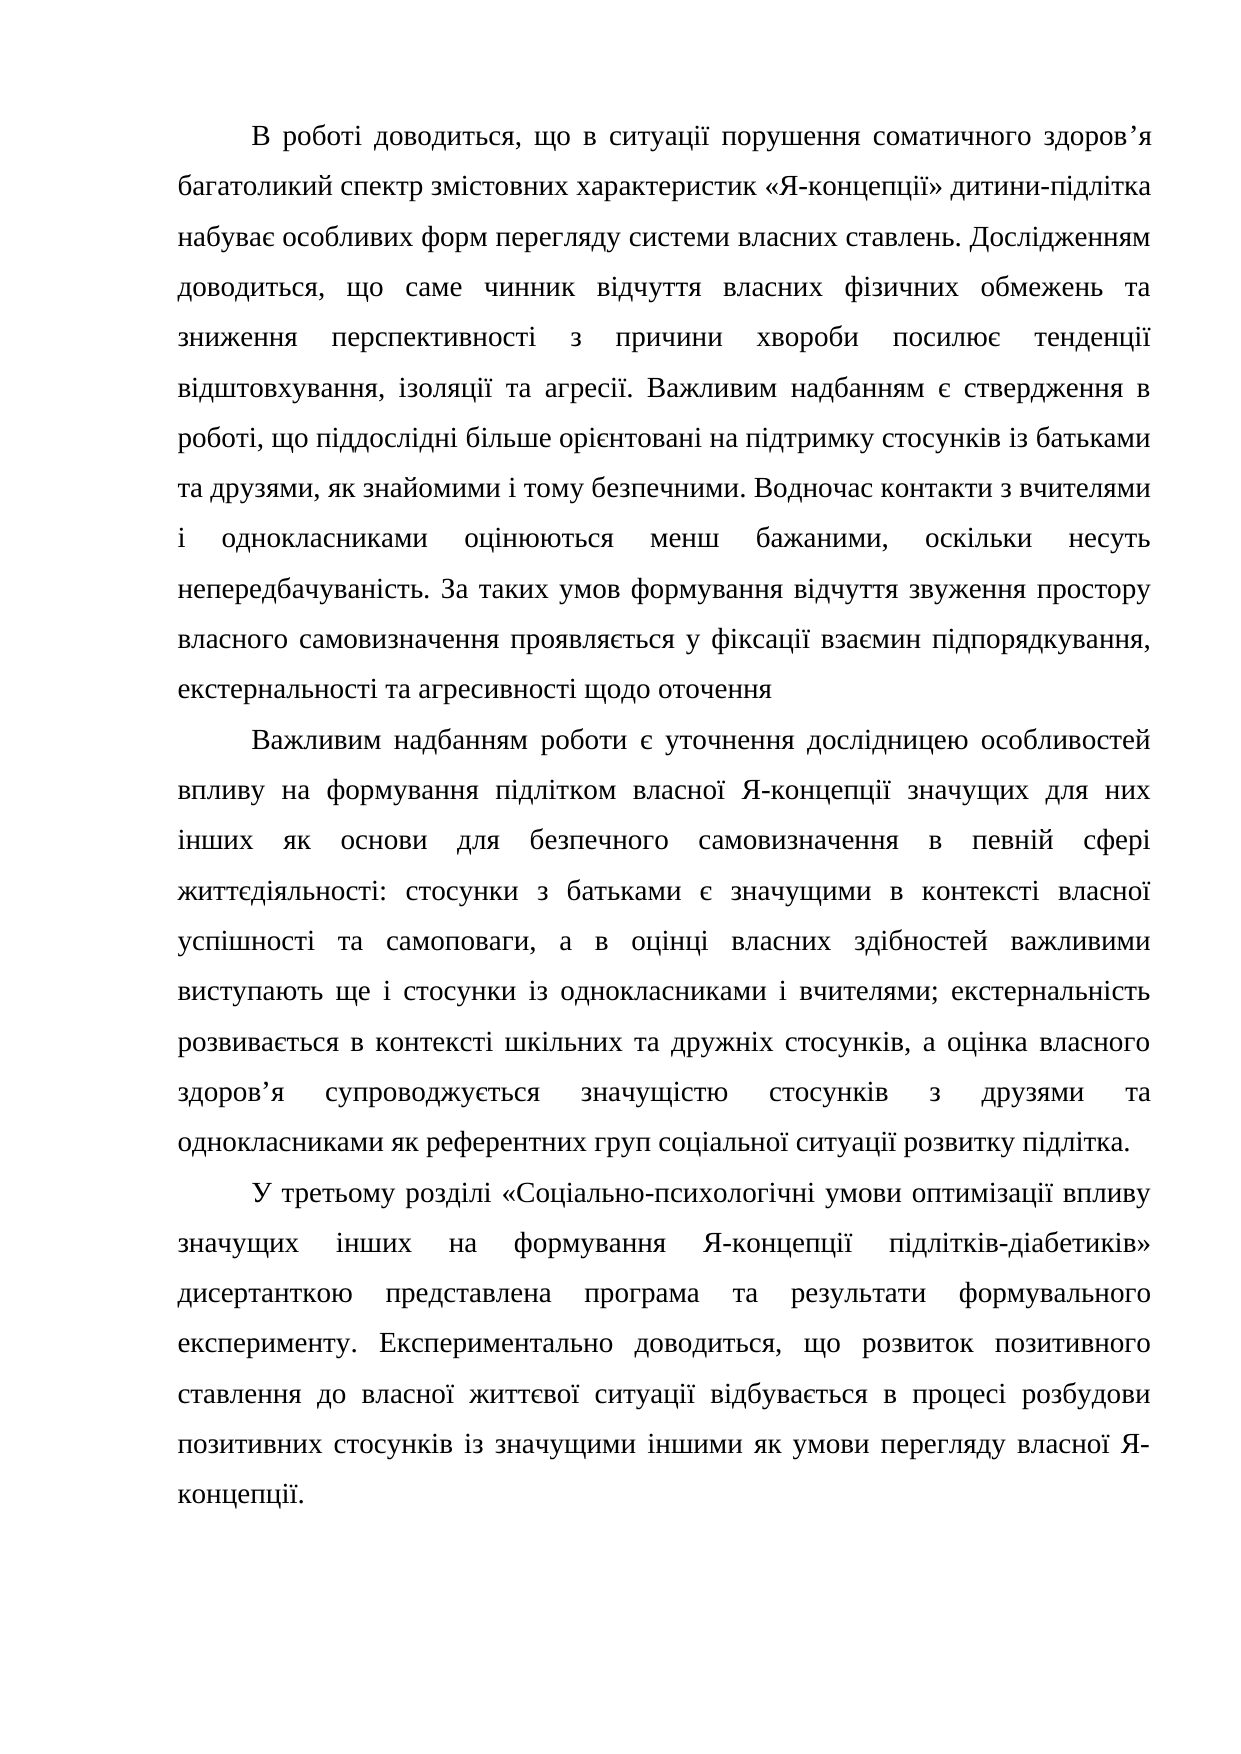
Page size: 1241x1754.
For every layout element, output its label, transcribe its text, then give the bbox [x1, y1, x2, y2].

text В роботі доводиться, що в ситуації порушення соматичного здоров’я багатоликий спектр змістовних характеристик «Я-концепції» дитини-підлітка набуває особливих форм перегляду системи власних ставлень. Дослідженням доводиться, що саме чинник відчуття власних фізичних обмежень та зниження перспективності з причини хвороби посилює тенденції відштовхування, ізоляції та агресії. Важливим надбанням є ствердження в роботі, що піддослідні більше орієнтовані на підтримку стосунків із батьками та друзями, як знайомими і тому безпечними. Водночас контакти з вчителями і однокласниками оцінюються менш бажаними, оскільки несуть непередбачуваність. За таких умов формування відчуття звуження простору власного самовизначення проявляється у фіксації взаємин підпорядкування, екстернальності та агресивності щодо оточення [177, 118, 1152, 705]
text Важливим надбанням роботи є уточнення дослідницею особливостей впливу на формування підлітком власної Я-концепції значущих для них інших як основи для безпечного самовизначення в певній сфері життєдіяльності: стосунки з батьками є значущими в контексті власної успішності та самоповаги, а в оцінці власних здібностей важливими виступають ще і стосунки із однокласниками і вчителями; екстернальність розвивається в контексті шкільних та дружніх стосунків, а оцінка власного здоров’я супроводжується значущістю стосунків з друзями та однокласниками як референтних груп соціальної ситуації розвитку підлітка. [177, 722, 1152, 1158]
text У третьому розділі «Соціально-психологічні умови оптимізації впливу значущих інших на формування Я-концепції підлітків-діабетиків» дисертанткою представлена програма та результати формувального експерименту. Експериментально доводиться, що розвиток позитивного ставлення до власної життєвої ситуації відбувається в процесі розбудови позитивних стосунків із значущими іншими як умови перегляду власної Я-концепції. [177, 1175, 1152, 1510]
